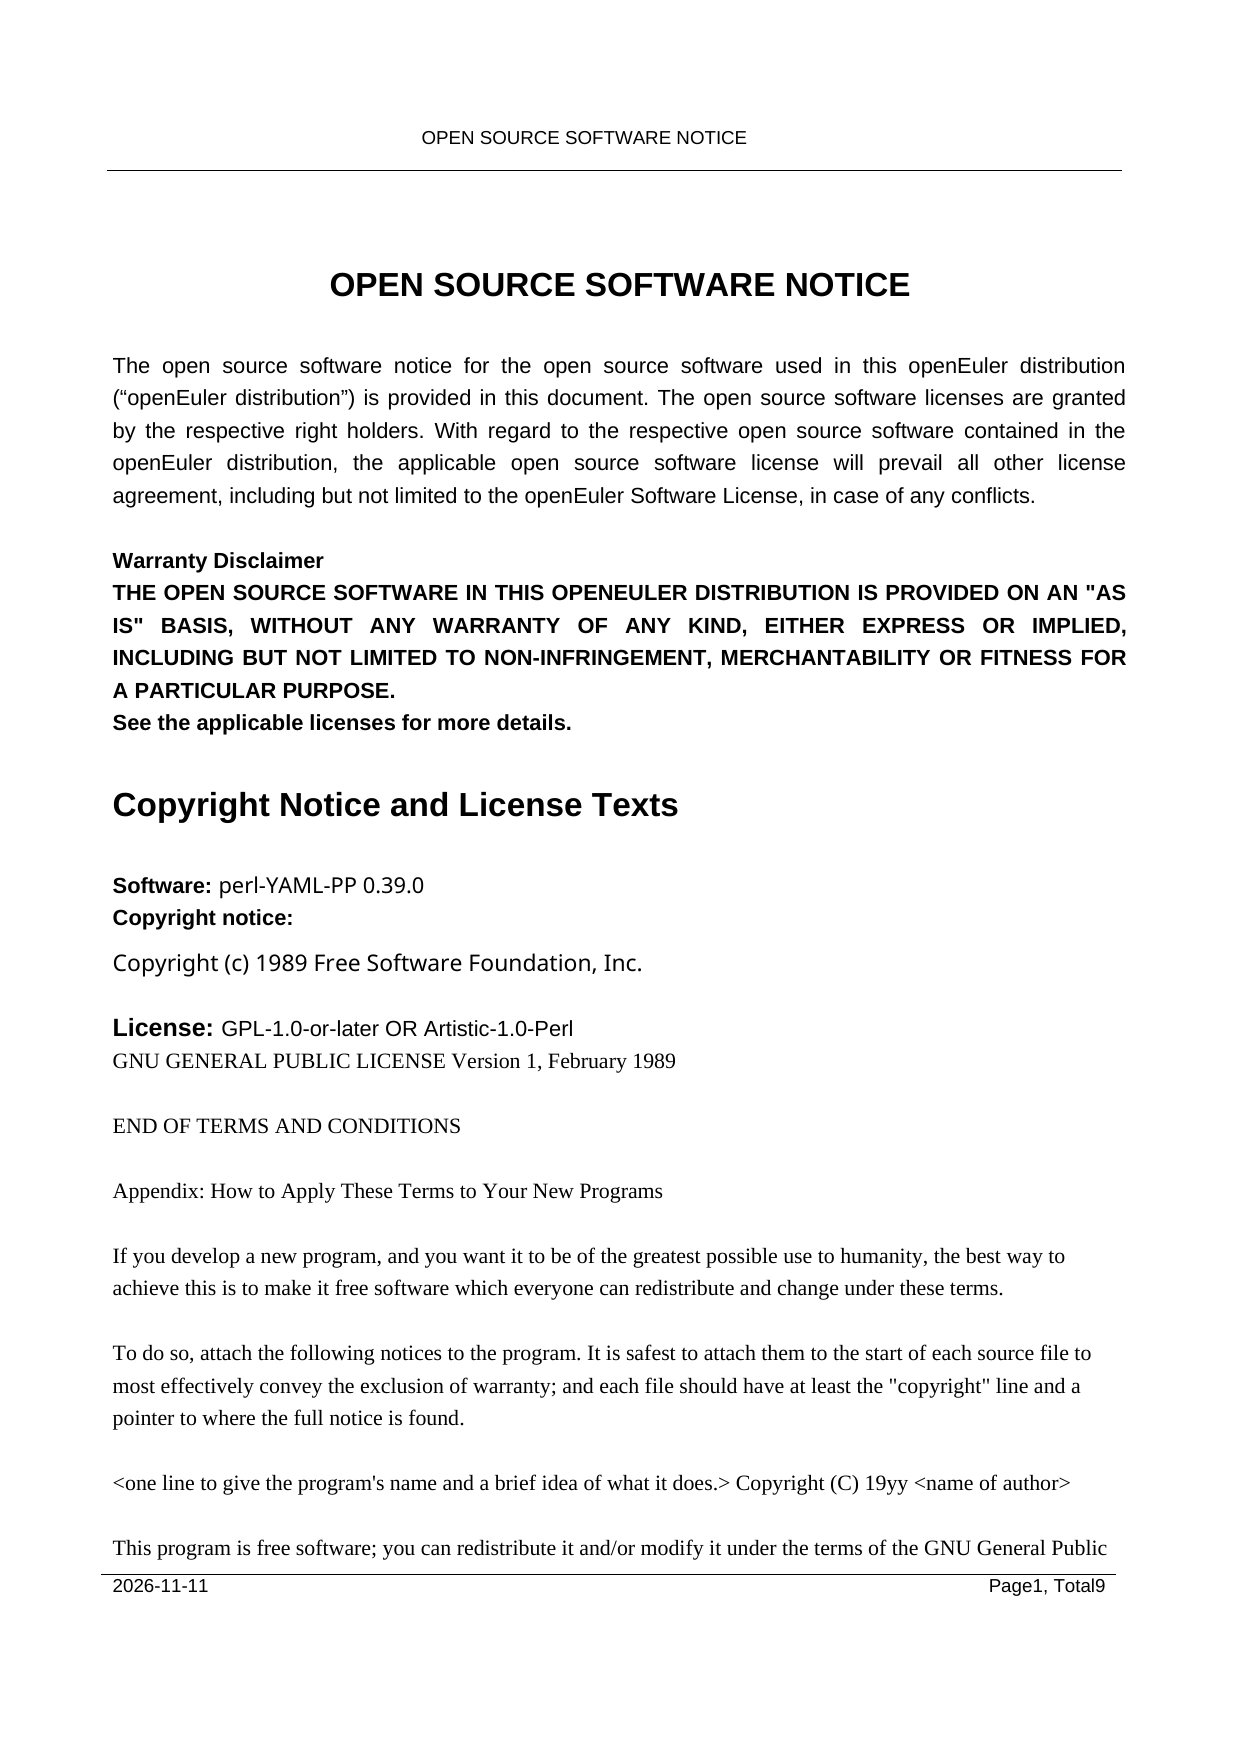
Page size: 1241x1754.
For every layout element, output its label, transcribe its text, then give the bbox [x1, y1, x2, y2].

text THE OPEN SOURCE SOFTWARE IN THIS OPENEULER DISTRIBUTION IS PROVIDED ON AN "AS IS" BASIS, WITHOUT ANY WARRANTY OF ANY KIND, EITHER EXPRESS OR IMPLIED, INCLUDING BUT NOT LIMITED TO NON-INFRINGEMENT, MERCHANTABILITY OR FITNESS FOR A PARTICULAR PURPOSE. See the applicable licenses for more details. [112, 576, 1128, 739]
text Copyright Notice and License Texts [112, 771, 1128, 836]
text Copyright notice: [112, 901, 1128, 934]
text Copyright (c) 1989 Free Software Foundation, Inc. [112, 947, 1128, 1012]
title Software: perl-YAML-PP 0.39.0 [112, 869, 1128, 901]
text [112, 1044, 1128, 1564]
text OPEN SOURCE SOFTWARE NOTICE [112, 251, 1128, 316]
text The open source software notice for the open source software used in this openEuler distribution (“openEuler distribution”) is provided in this document. The open source software licenses are granted by the respective right holders. With regard to the respective open source software contained in the openEuler distribution, the applicable open source software license will prevail all other license agreement, including but not limited to the openEuler Software License, in case of any conflicts. [112, 349, 1128, 511]
text Warranty Disclaimer [112, 544, 1128, 576]
text License: GPL-1.0-or-later OR Artistic-1.0-Perl [112, 1012, 1128, 1044]
